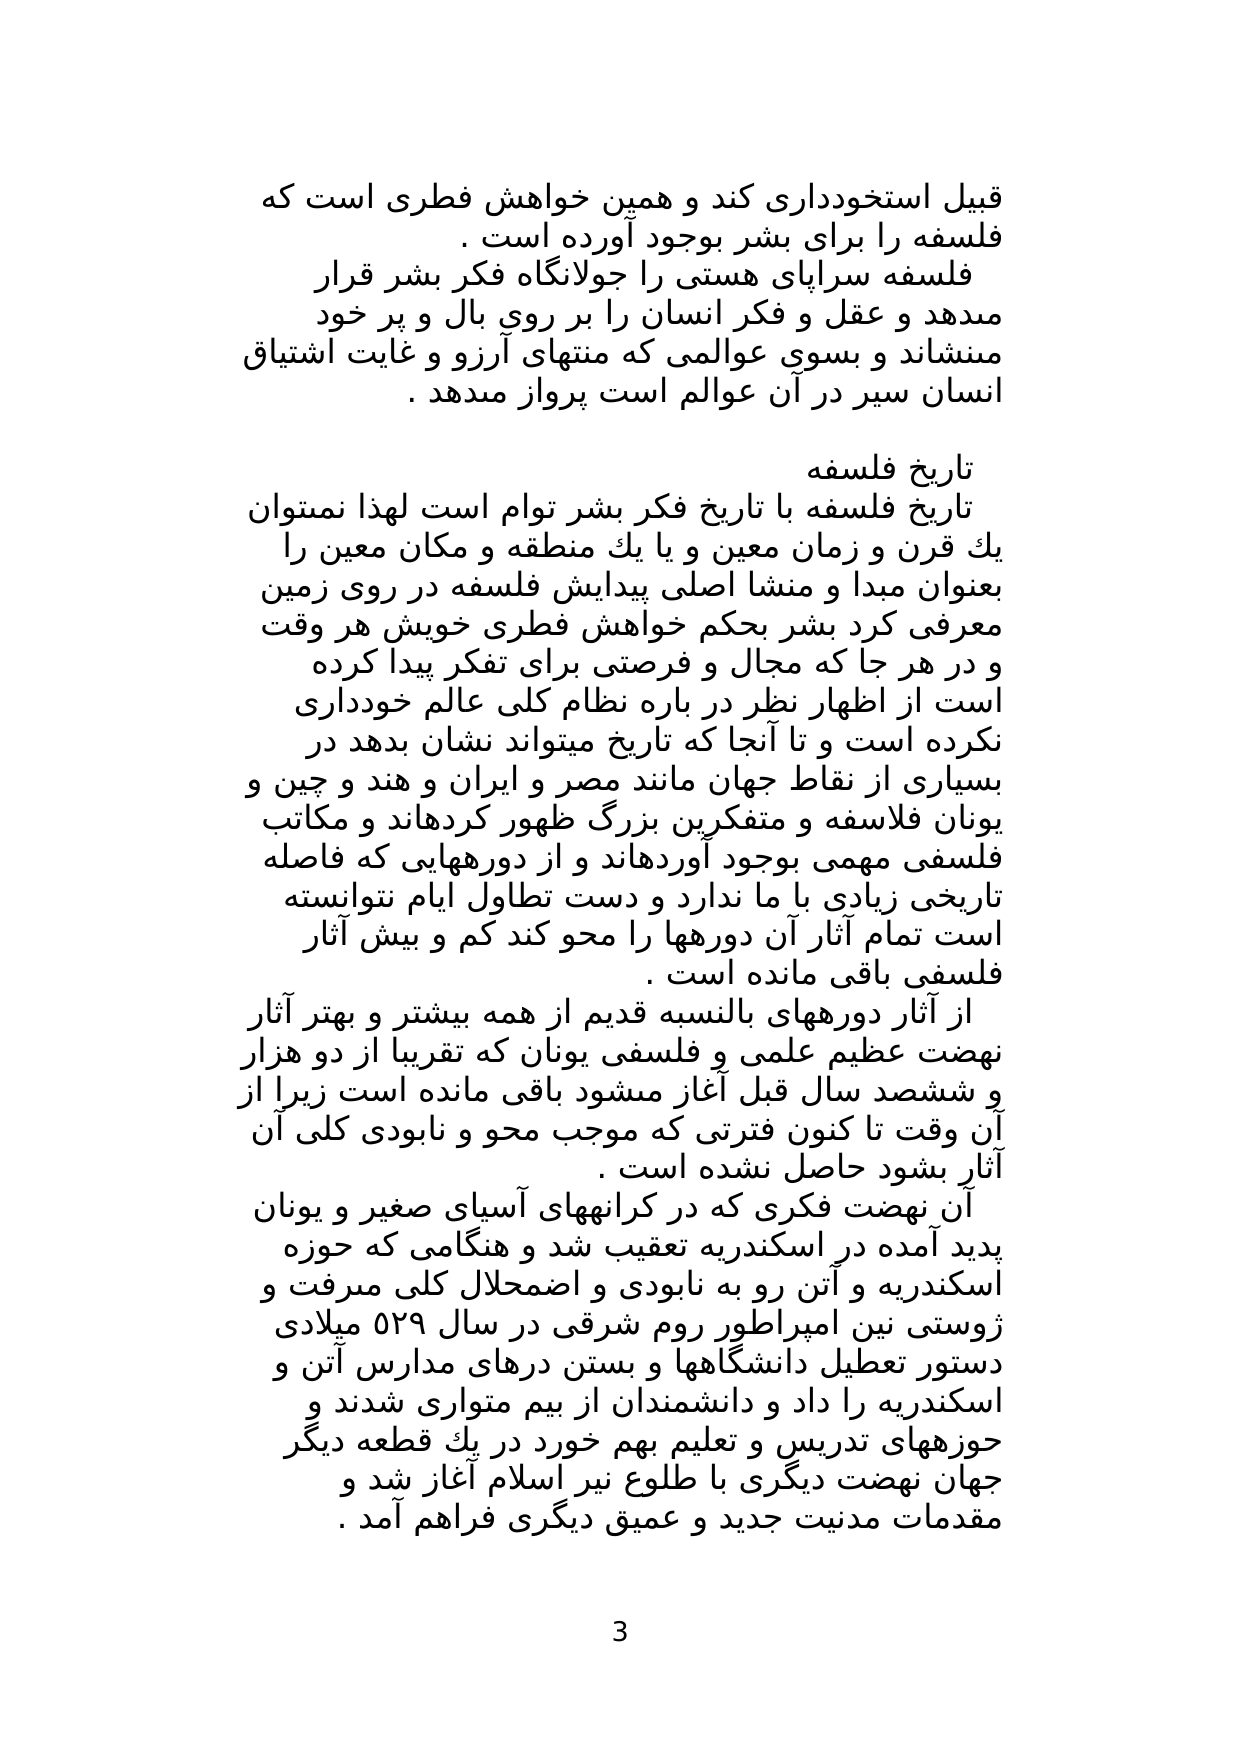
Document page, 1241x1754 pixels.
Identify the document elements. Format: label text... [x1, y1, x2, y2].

text از آثار دوره‏هاى بالنسبه قديم از همه بيشتر و بهتر آثار نهضت عظيم علمى و فلسفى يونان كه تقريبا از دو هزار و ششصد سال قبل آغاز مى‏شود باقى مانده است زيرا از آن وقت تا كنون فترتى كه موجب محو و نابودى كلى آن آثار بشود حاصل نشده است . [236, 993, 1004, 1187]
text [236, 177, 1004, 255]
text تاريخ فلسفه با تاريخ فكر بشر توام است لهذا نمى‏توان يك قرن و زمان معين و يا يك منطقه و مكان معين را بعنوان مبدا و منشا اصلى پيدايش فلسفه در روى زمين معرفى كرد بشر بحكم خواهش فطرى خويش هر وقت و در هر جا كه مجال و فرصتى براى تفكر پيدا كرده است از اظهار نظر در باره نظام كلى عالم خوددارى نكرده است و تا آنجا كه تاريخ ميتواند نشان بدهد در بسيارى از نقاط جهان مانند مصر و ايران و هند و چين و يونان فلاسفه و متفكرين بزرگ ظهور كرده‏اند و مكاتب فلسفى مهمى بوجود آورده‏اند و از دوره‏هايى كه فاصله تاريخى زيادى با ما ندارد و دست تطاول ايام نتوانسته است تمام آثار آن دوره‏ها را محو كند كم و بيش آثار فلسفى باقى مانده است . [236, 487, 1004, 993]
text فلسفه سراپاى هستى را جولانگاه فكر بشر قرار مى‏دهد و عقل و فكر انسان را بر روى بال و پر خود مى‏نشاند و بسوى عوالمى كه منتهاى آرزو و غايت اشتياق انسان سير در آن عوالم است پرواز مى‏دهد . [236, 255, 1004, 410]
text آن نهضت فكرى كه در كرانه‏هاى آسياى صغير و يونان پديد آمده در اسكندريه تعقيب شد و هنگامى كه حوزه اسكندريه و آتن رو به نابودى و اضمحلال كلى مى‏رفت و ژوستى نين امپراطور روم شرقى در سال ٥٢٩ ميلادى دستور تعطيل دانشگاهها و بستن درهاى مدارس آتن و اسكندريه را داد و دانشمندان از بيم متوارى شدند و حوزه‏هاى تدريس و تعليم بهم خورد در يك قطعه ديگر جهان نهضت ديگرى با طلوع نير اسلام آغاز شد و مقدمات مدنيت جديد و عميق ديگرى فراهم آمد . [236, 1187, 1004, 1537]
text تاريخ فلسفه [236, 449, 1004, 487]
